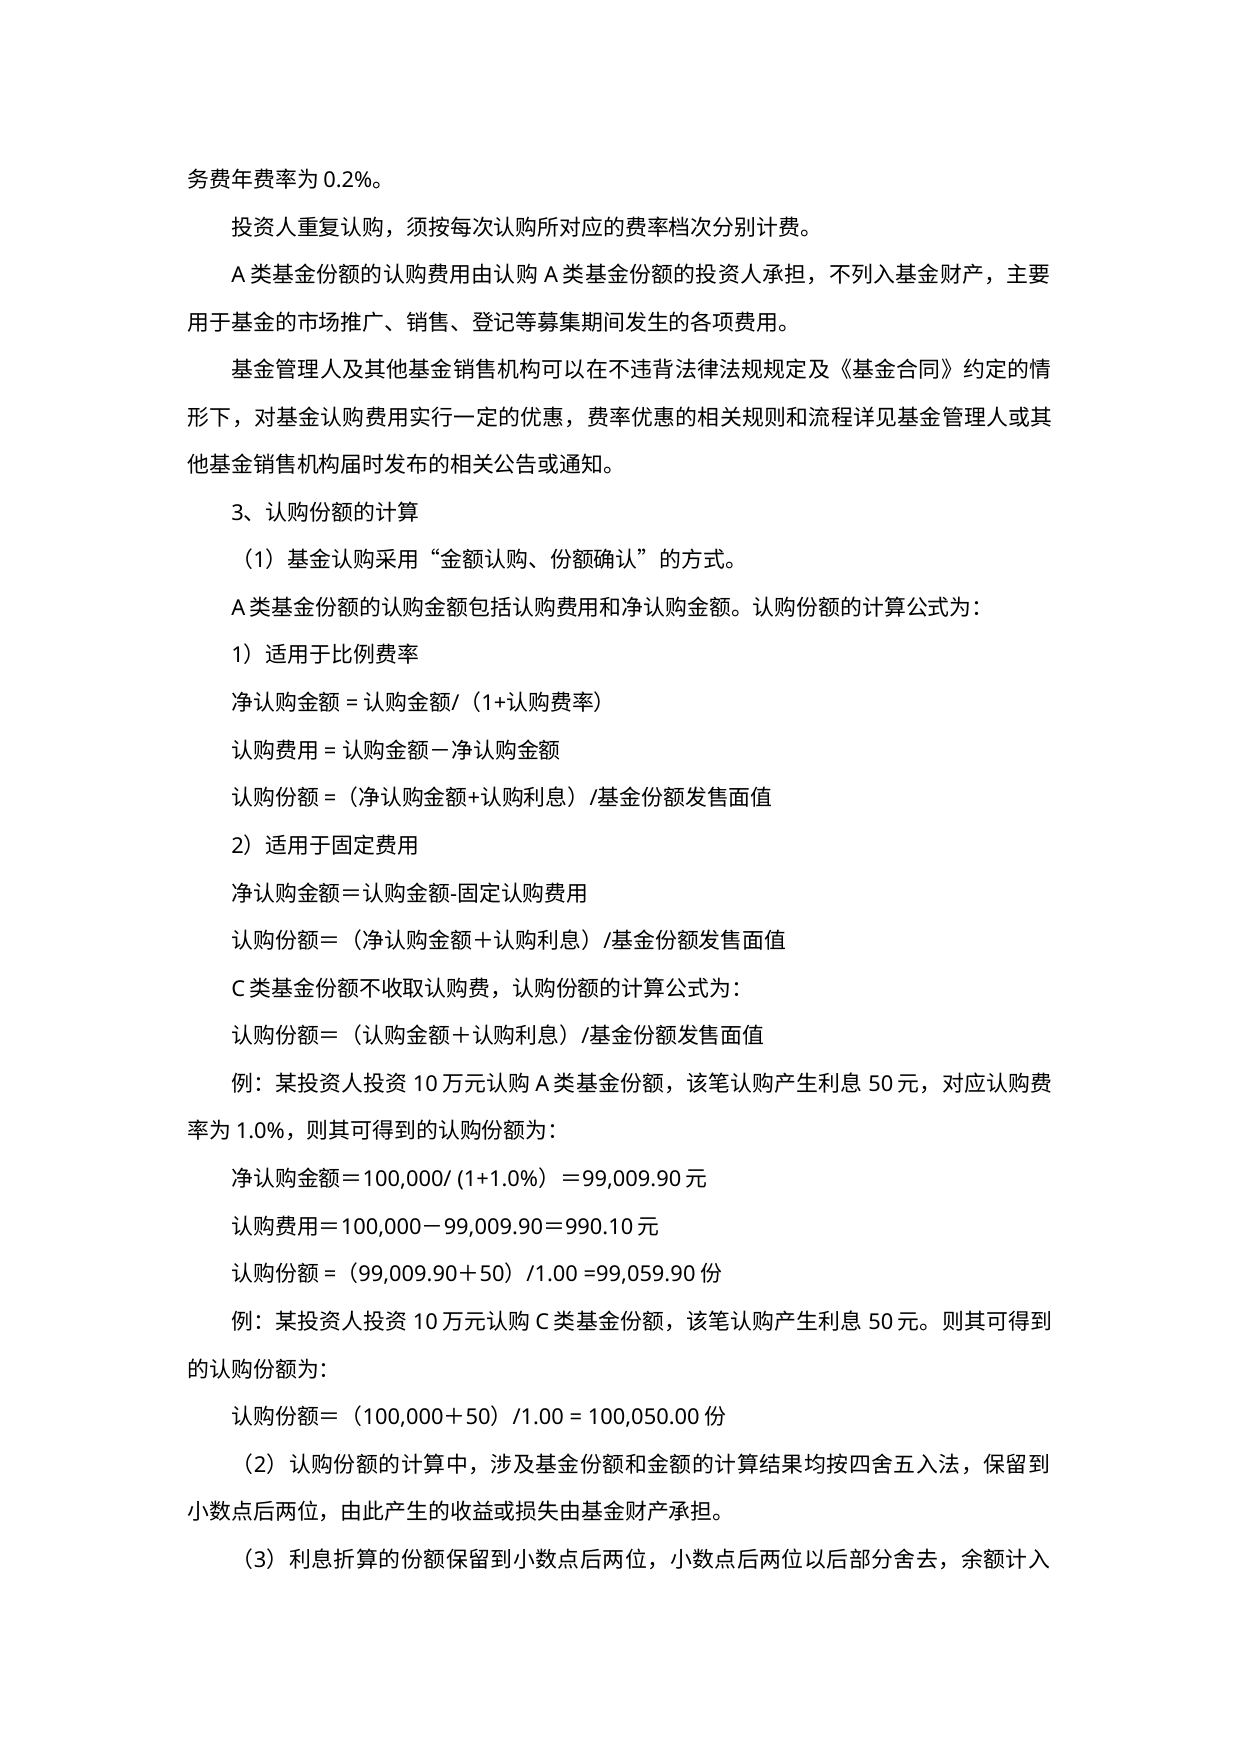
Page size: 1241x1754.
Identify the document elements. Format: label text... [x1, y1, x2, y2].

text 1）适用于比例费率 [187, 637, 1053, 669]
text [187, 1542, 1053, 1574]
text 认购费用 = 认购金额－净认购金额 [187, 733, 1053, 764]
text 认购费用＝100,000－99,009.90＝990.10元 [187, 1209, 1053, 1241]
text （2）认购份额的计算中，涉及基金份额和金额的计算结果均按四舍五入法，保留到小数点后两位，由此产生的收益或损失由基金财产承担。 [187, 1447, 1053, 1526]
text A类基金份额的认购费用由认购A类基金份额的投资人承担，不列入基金财产，主要用于基金的市场推广、销售、登记等募集期间发生的各项费用。 [187, 257, 1053, 336]
text 认购份额＝（100,000＋50）/1.00 = 100,050.00份 [187, 1399, 1053, 1431]
text C类基金份额不收取认购费，认购份额的计算公式为： [187, 971, 1053, 1002]
text 2）适用于固定费用 [187, 828, 1053, 860]
text 认购份额 =（99,009.90＋50）/1.00 =99,059.90份 [187, 1256, 1053, 1288]
text 净认购金额＝认购金额-固定认购费用 [187, 876, 1053, 907]
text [187, 162, 1053, 194]
text A类基金份额的认购金额包括认购费用和净认购金额。认购份额的计算公式为： [187, 590, 1053, 622]
text 认购份额＝（净认购金额＋认购利息）/基金份额发售面值 [187, 923, 1053, 955]
text 投资人重复认购，须按每次认购所对应的费率档次分别计费。 [187, 209, 1053, 241]
text 例：某投资人投资10万元认购C类基金份额，该笔认购产生利息50元。则其可得到的认购份额为： [187, 1304, 1053, 1383]
text 基金管理人及其他基金销售机构可以在不违背法律法规规定及《基金合同》约定的情形下，对基金认购费用实行一定的优惠，费率优惠的相关规则和流程详见基金管理人或其他基金销售机构届时发布的相关公告或通知。 [187, 352, 1053, 479]
text 3、认购份额的计算 [187, 495, 1053, 526]
text 净认购金额＝100,000/ (1+1.0%）＝99,009.90元 [187, 1161, 1053, 1193]
text 认购份额＝（认购金额＋认购利息）/基金份额发售面值 [187, 1018, 1053, 1050]
text 净认购金额 = 认购金额/（1+认购费率） [187, 685, 1053, 717]
text 例：某投资人投资10万元认购A类基金份额，该笔认购产生利息50元，对应认购费率为1.0%，则其可得到的认购份额为： [187, 1066, 1053, 1145]
text 认购份额 =（净认购金额+认购利息）/基金份额发售面值 [187, 780, 1053, 812]
text （1）基金认购采用“金额认购、份额确认”的方式。 [187, 542, 1053, 574]
